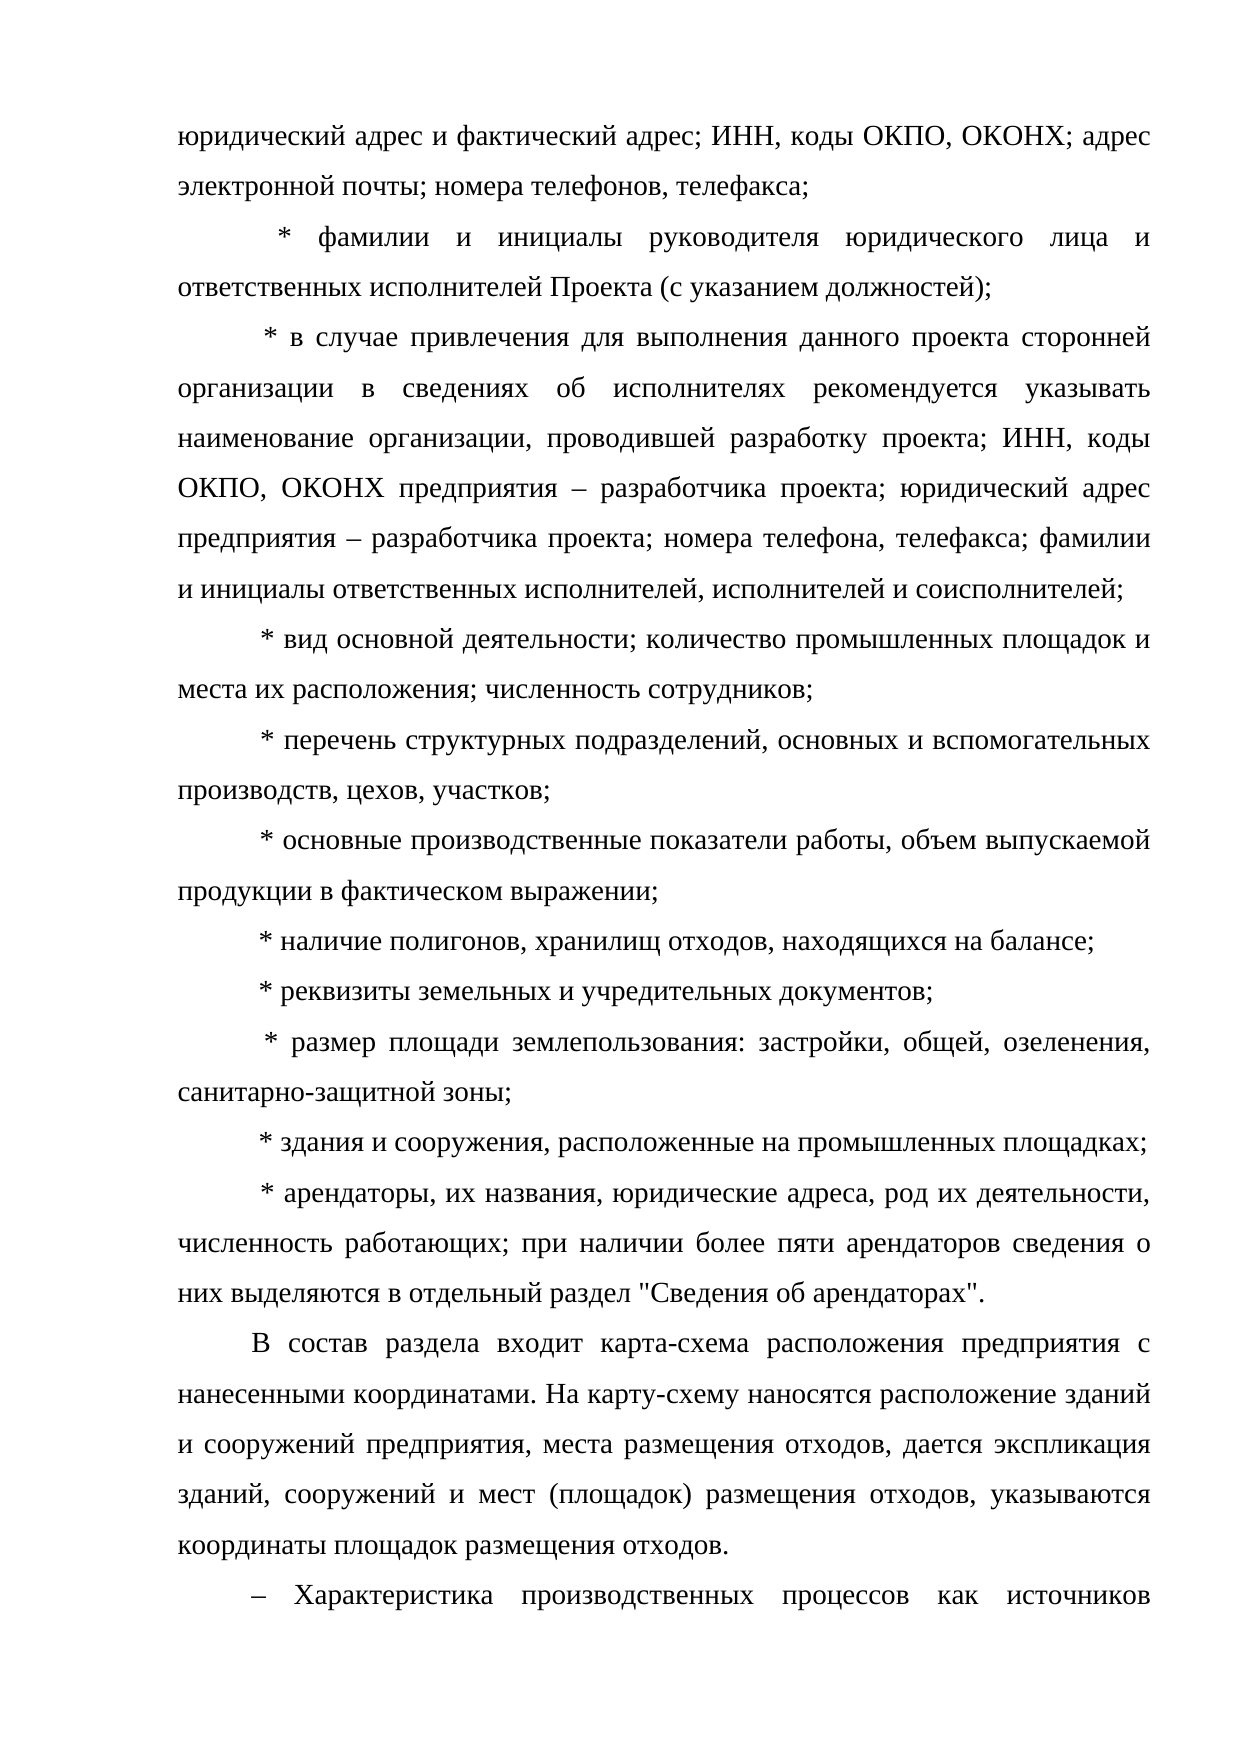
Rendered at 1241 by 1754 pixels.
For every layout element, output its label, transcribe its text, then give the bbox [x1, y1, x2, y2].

text * вид основной деятельности; количество промышленных площадок и места их расположения; численность сотрудников; [177, 621, 1152, 705]
text * наличие полигонов, хранилищ отходов, находящихся на балансе; [177, 923, 1152, 957]
text * основные производственные показатели работы, объем выпускаемой продукции в фактическом выражении; [177, 822, 1152, 906]
text * перечень структурных подразделений, основных и вспомогательных производств, цехов, участков; [177, 722, 1152, 806]
text * реквизиты земельных и учредительных документов; [177, 973, 1152, 1007]
text * фамилии и инициалы руководителя юридического лица и ответственных исполнителей Проекта (с указанием должностей); [177, 219, 1152, 303]
text * арендаторы, их названия, юридические адреса, род их деятельности, численность работающих; при наличии более пяти арендаторов сведения о них выделяются в отдельный раздел "Сведения об арендаторах". [177, 1175, 1152, 1309]
text В состав раздела входит карта-схема расположения предприятия с нанесенными координатами. На карту-схему наносятся расположение зданий и сооружений предприятия, места размещения отходов, дается экспликация зданий, сооружений и мест (площадок) размещения отходов, указываются координаты площадок размещения отходов. [177, 1326, 1152, 1560]
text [177, 118, 1152, 202]
text * в случае привлечения для выполнения данного проекта сторонней организации в сведениях об исполнителях рекомендуется указывать наименование организации, проводившей разработку проекта; ИНН, коды ОКПО, ОКОНХ предприятия – разработчика проекта; юридический адрес предприятия – разработчика проекта; номера телефона, телефакса; фамилии и инициалы ответственных исполнителей, исполнителей и соисполнителей; [177, 319, 1152, 604]
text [177, 1577, 1152, 1611]
text * здания и сооружения, расположенные на промышленных площадках; [177, 1124, 1152, 1158]
text * размер площади землепользования: застройки, общей, озеленения, санитарно-защитной зоны; [177, 1024, 1152, 1108]
